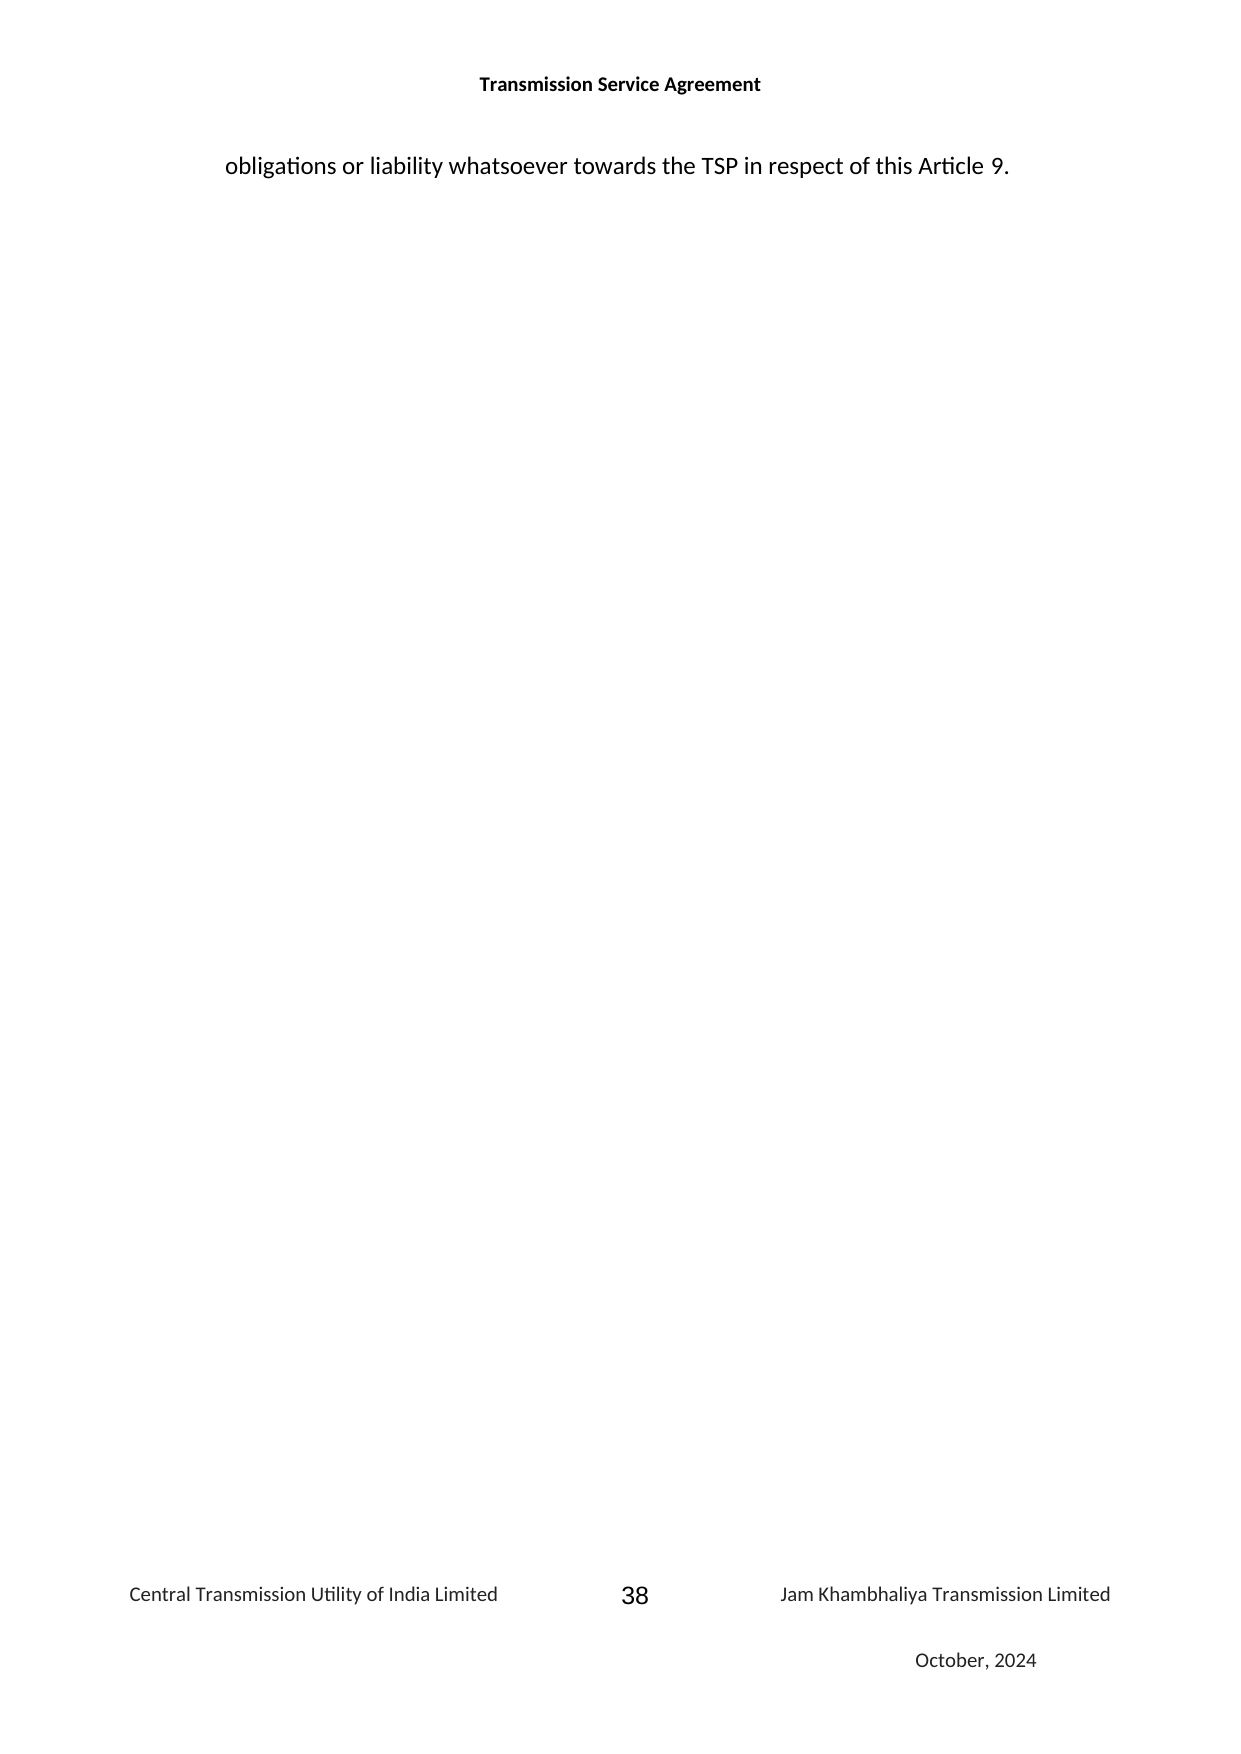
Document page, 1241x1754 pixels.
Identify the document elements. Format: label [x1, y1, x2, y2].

subtitle [150, 150, 1090, 181]
